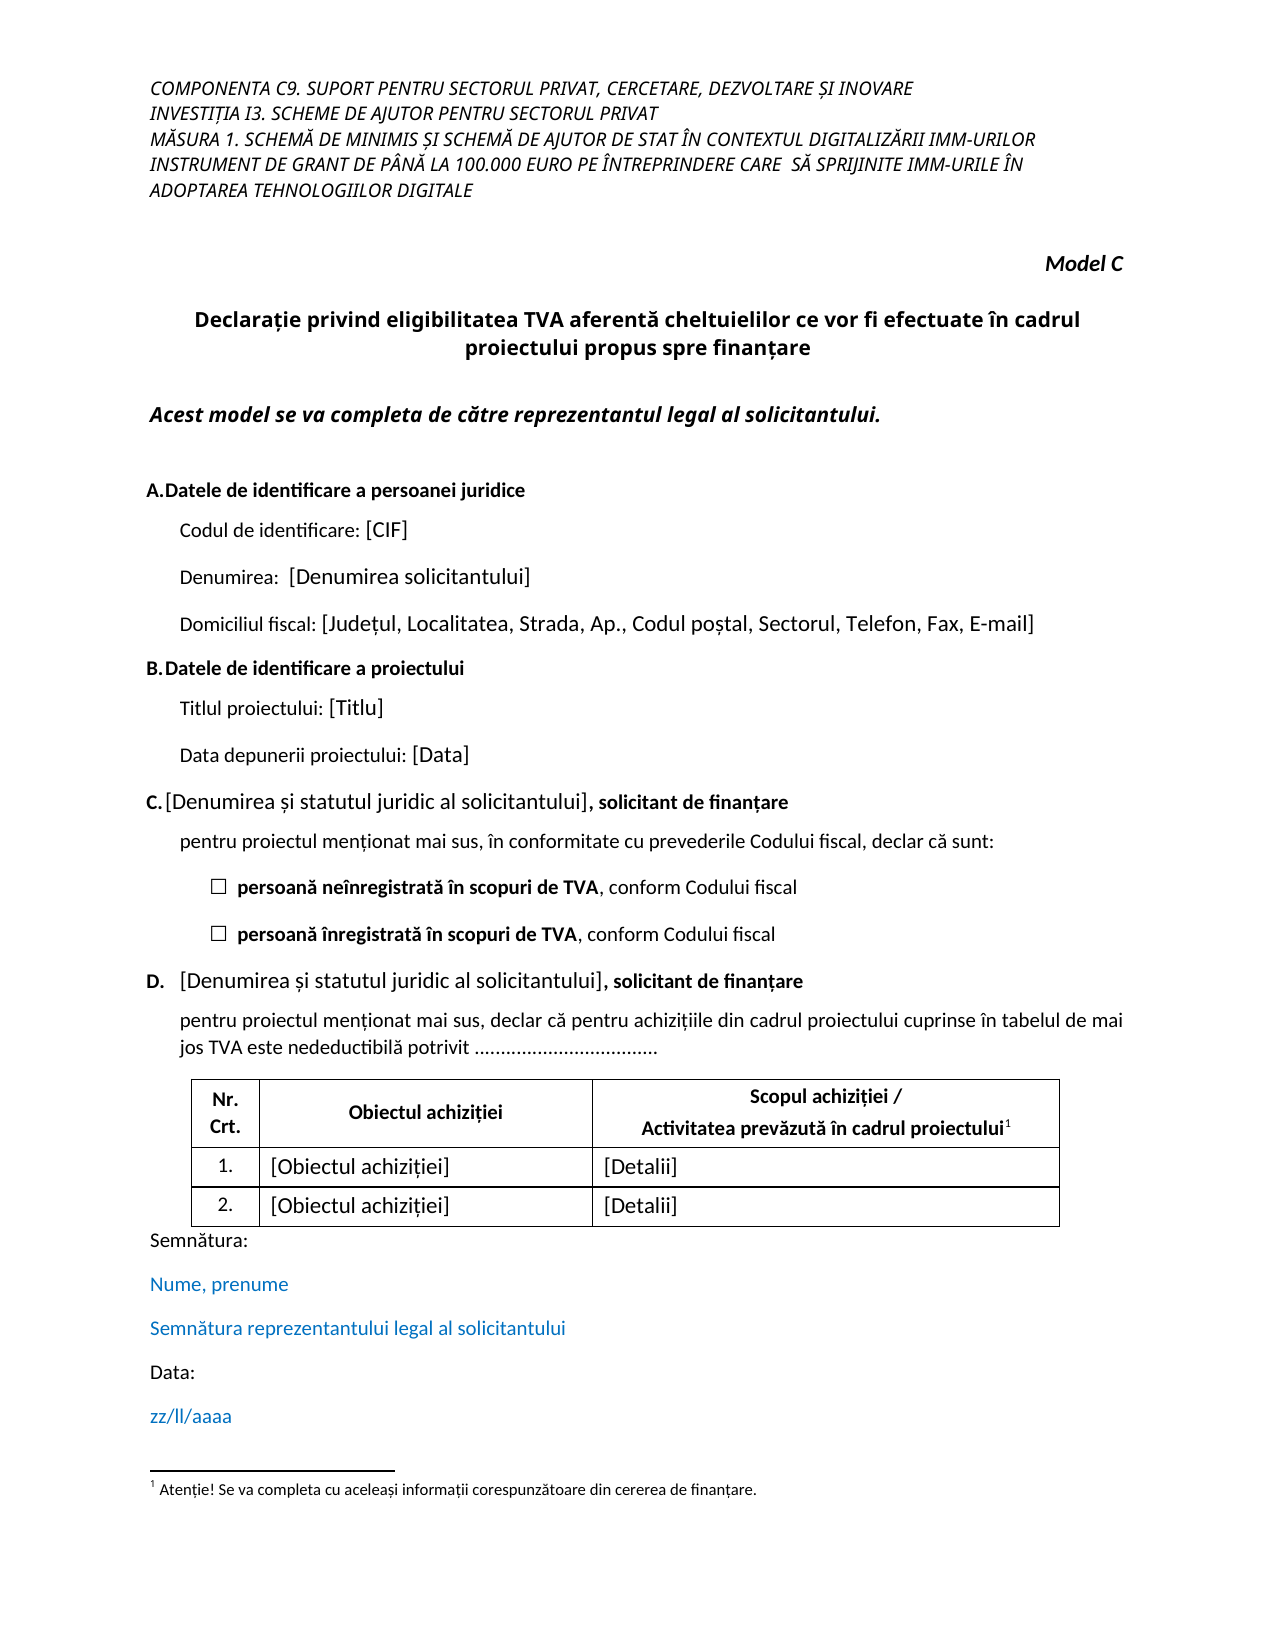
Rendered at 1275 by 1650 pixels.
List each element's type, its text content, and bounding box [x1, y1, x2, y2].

text Semnătura reprezentantului legal al solicitantului [150, 1315, 1125, 1340]
subtitle Declarație privind eligibilitatea TVA aferentă cheltuielilor ce vor fi efectuate în cadrul proiectului propus spre finanţare [150, 305, 1125, 362]
text Domiciliul fiscal: [179, 609, 1125, 637]
text persoană neînregistrată în scopuri de TVA, conform Codului fiscal [209, 872, 1125, 900]
text Nume, prenume [150, 1271, 1125, 1296]
text Denumirea: [179, 562, 1125, 590]
text persoană înregistrată în scopuri de TVA, conform Codului fiscal [209, 919, 1125, 948]
text zz/ll/aaaa [150, 1403, 1125, 1428]
list Datele de identificare a persoanei juridice [146, 477, 1125, 502]
text Data: [150, 1359, 1125, 1384]
table_cell 1. [192, 1148, 259, 1186]
table_cell [593, 1188, 1059, 1226]
text Model C [150, 249, 1125, 277]
text Semnătura: [150, 1227, 1125, 1252]
table_cell [593, 1148, 1059, 1186]
table_cell [260, 1148, 592, 1186]
table_cell 2. [192, 1188, 259, 1226]
table_header Obiectul achiziției [260, 1080, 592, 1147]
text pentru proiectul menționat mai sus, declar că pentru achizițiile din cadrul proiectului cuprinse în tabelul de mai jos TVA este nedeductibilă potrivit ................................... [179, 1007, 1125, 1060]
list Datele de identificare a proiectului [146, 656, 1125, 681]
list , solicitant de finanțare [146, 966, 1125, 994]
list , solicitant de finanțare [146, 787, 1125, 815]
table_header Nr. Crt. [192, 1080, 259, 1147]
table_header Scopul achiziției / Activitatea prevăzută în cadrul proiectului [593, 1080, 1059, 1147]
text Titlul proiectului: [179, 693, 1125, 722]
text Data depunerii proiectului: [179, 740, 1125, 768]
text Codul de identificare: [179, 515, 1125, 543]
text pentru proiectul menționat mai sus, în conformitate cu prevederile Codului fiscal, declar că sunt: [179, 828, 1125, 853]
table_cell [260, 1188, 592, 1226]
text Acest model se va completa de către reprezentantul legal al solicitantului. [150, 400, 1125, 429]
